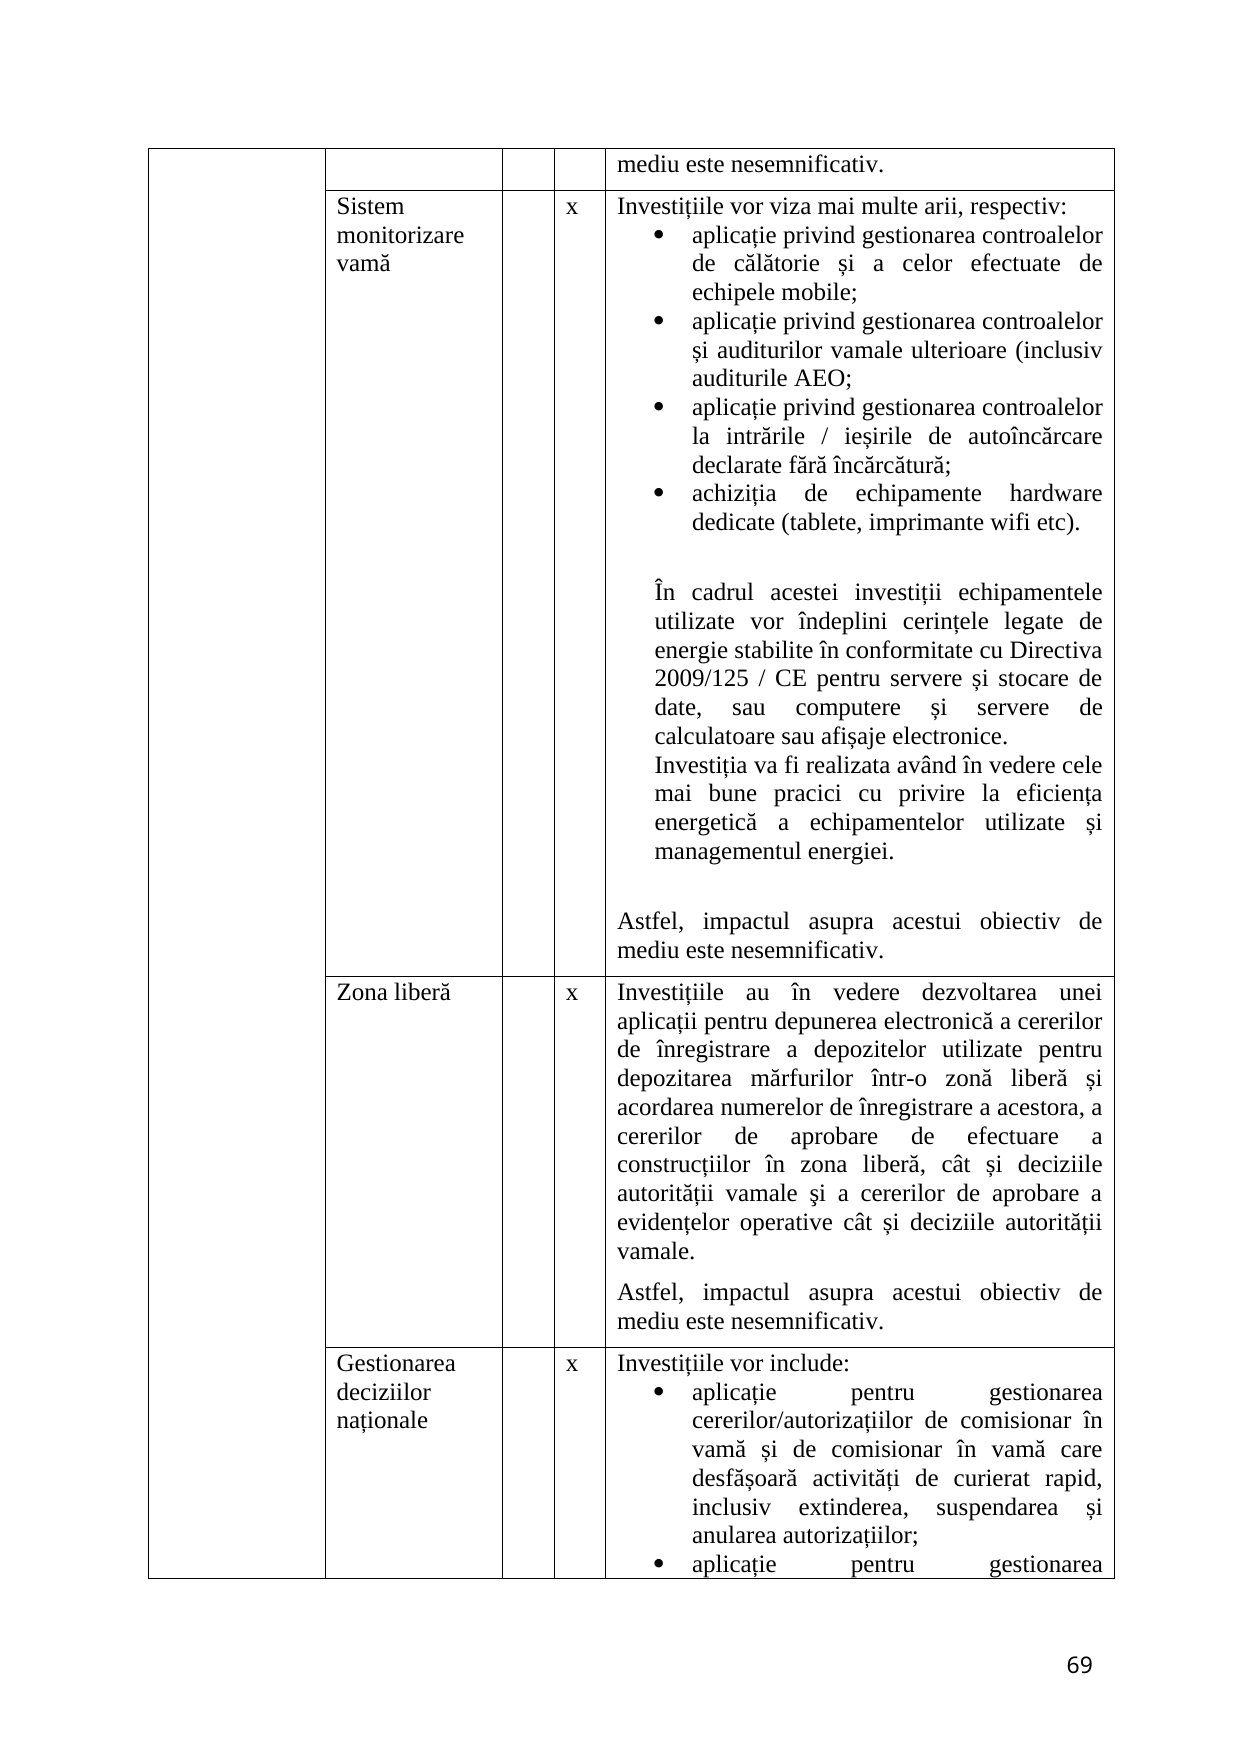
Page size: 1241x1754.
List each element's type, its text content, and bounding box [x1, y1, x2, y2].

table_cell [606, 1348, 1114, 1578]
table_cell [606, 149, 1114, 190]
table_cell x [555, 977, 605, 1347]
table_cell [503, 191, 554, 976]
table_cell Sistem monitorizare vamă [326, 191, 502, 976]
table_cell x [555, 1348, 605, 1578]
table_cell x [555, 191, 605, 976]
table_cell Investițiile vor viza mai multe arii, respectiv: aplicație privind gestionarea controalelor de călătorie și a celor efectuate de echipele mobile; aplicație privind gestionarea controalelor și auditurilor vamale ulterioare (inclusiv auditurile AEO; aplicație privind gestionarea controalelor la intrările / ieșirile de autoîncărcare declarate fără încărcătură; achiziția de echipamente hardware dedicate (tablete, imprimante wifi etc). În cadrul acestei investiții echipamentele utilizate vor îndeplini cerințele legate de energie stabilite în conformitate cu Directiva 2009/125 / CE pentru servere și stocare de date, sau computere și servere de calculatoare sau afișaje electronice. Investiția va fi realizata având în vedere cele mai bune pracici cu privire la eficiența energetică a echipamentelor utilizate și managementul energiei. Astfel, impactul asupra acestui obiectiv de mediu este nesemnificativ. [606, 191, 1114, 976]
table_cell [503, 1348, 554, 1578]
table_cell Zona liberă [326, 977, 502, 1347]
table_cell x [555, 149, 605, 190]
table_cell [326, 149, 502, 190]
table_cell [503, 977, 554, 1347]
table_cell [326, 1348, 502, 1578]
table_cell Investițiile au în vedere dezvoltarea unei aplicații pentru depunerea electronică a cererilor de înregistrare a depozitelor utilizate pentru depozitarea mărfurilor într-o zonă liberă și acordarea numerelor de înregistrare a acestora, a cererilor de aprobare de efectuare a construcțiilor în zona liberă, cât și deciziile autorității vamale şi a cererilor de aprobare a evidențelor operative cât și deciziile autorității vamale. Astfel, impactul asupra acestui obiectiv de mediu este nesemnificativ. [606, 977, 1114, 1347]
table_cell [503, 149, 554, 190]
